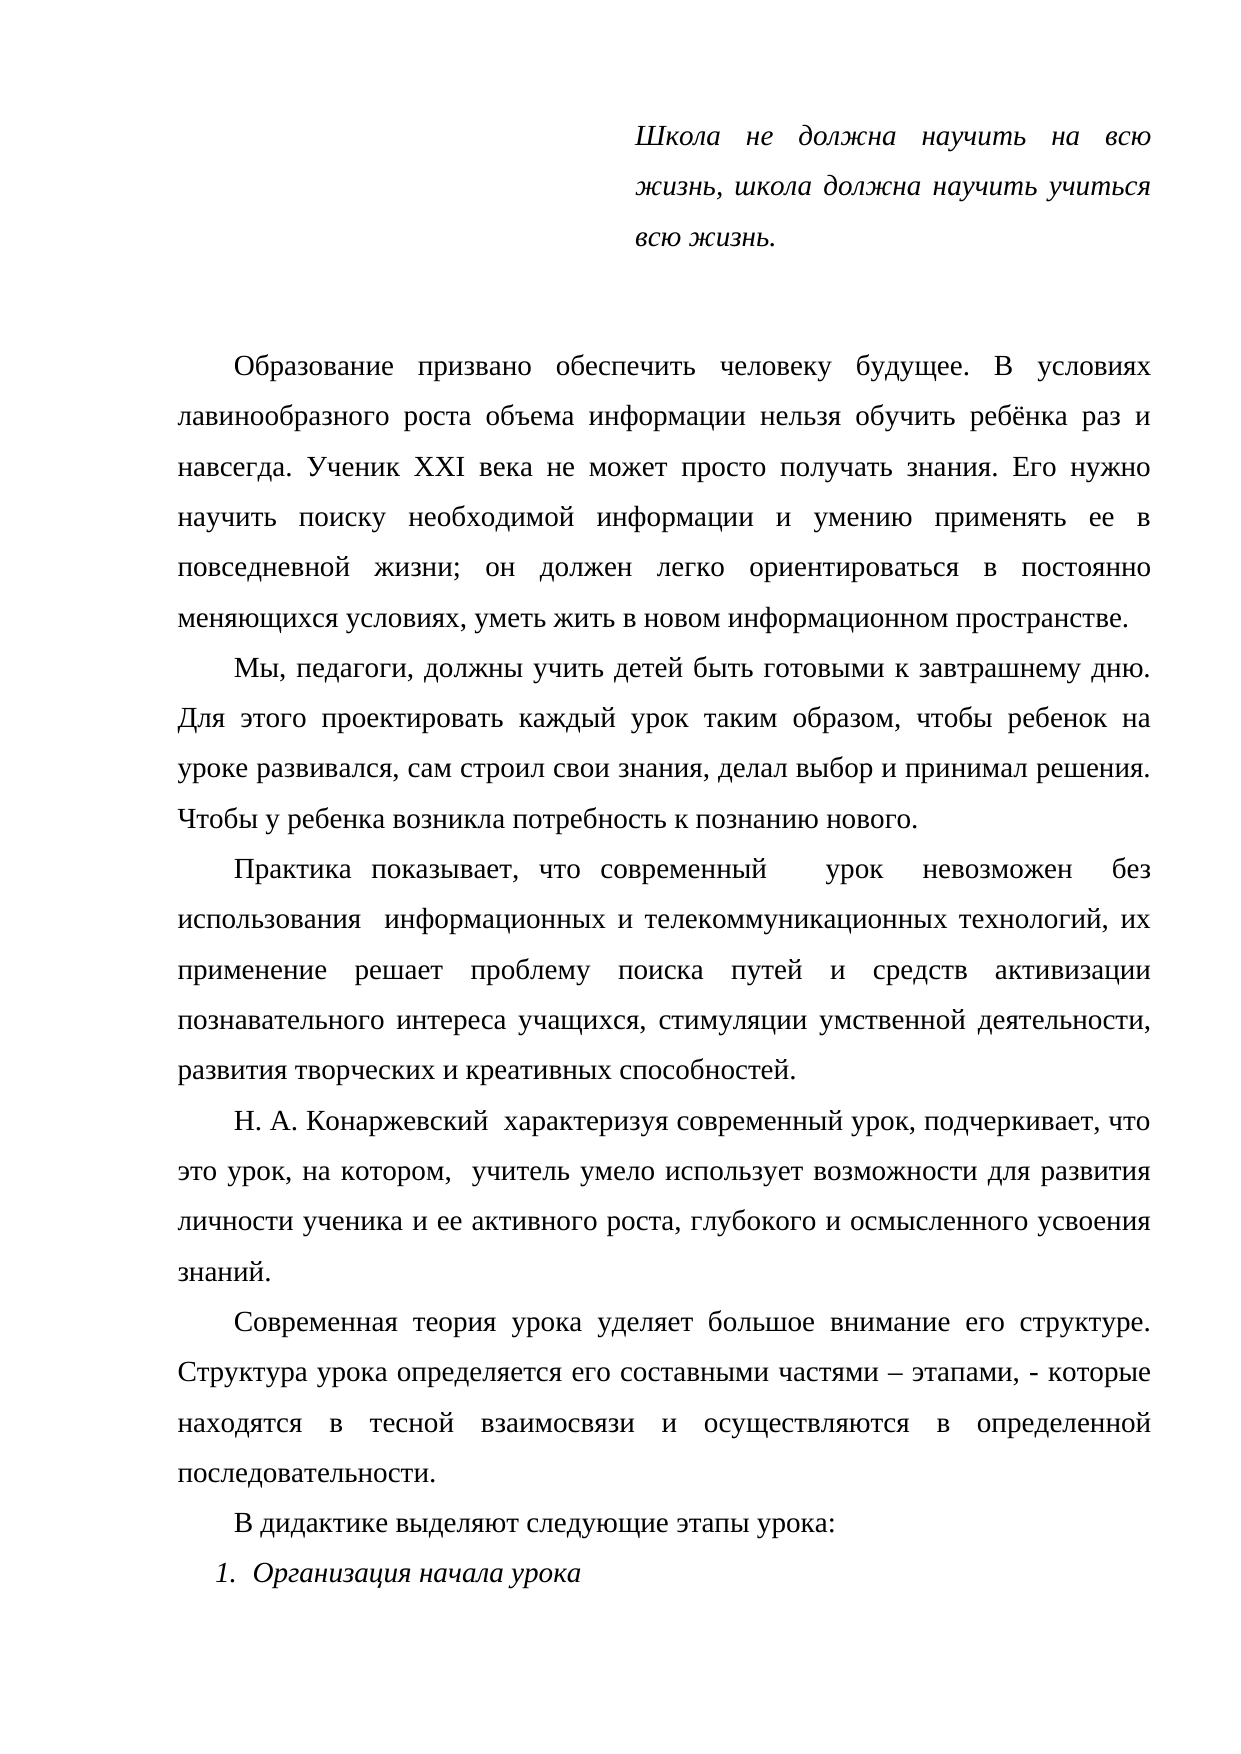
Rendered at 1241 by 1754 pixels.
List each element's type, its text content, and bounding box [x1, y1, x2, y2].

text Образование призвано обеспечить человеку будущее. В условиях лавинообразного роста объема информации нельзя обучить ребёнка раз и навсегда. Ученик XXI века не может просто получать знания. Его нужно научить поиску необходимой информации и умению применять ее в повседневной жизни; он должен легко ориентироваться в постоянно меняющихся условиях, уметь жить в новом информационном пространстве. [177, 348, 1152, 633]
text Современная теория урока уделяет большое внимание его структуре. Структура урока определяется его составными частями – этапами, - которые находятся в тесной взаимосвязи и осуществляются в определенной последовательности. [177, 1304, 1152, 1488]
text В дидактике выделяют следующие этапы урока: [177, 1505, 1152, 1539]
text Практика показывает, что современный урок невозможен без использования информационных и телекоммуникационных технологий, их применение решает проблему поиска путей и средств активизации познавательного интереса учащихся, стимуляции умственной деятельности, развития творческих и креативных способностей. [177, 851, 1152, 1086]
list Организация начала урока [215, 1556, 1152, 1589]
text Н. А. Конаржевский характеризуя современный урок, подчеркивает, что это урок, на котором, учитель умело использует возможности для развития личности ученика и ее активного роста, глубокого и осмысленного усвоения знаний. [177, 1103, 1152, 1287]
text Мы, педагоги, должны учить детей быть готовыми к завтрашнему дню. Для этого проектировать каждый урок таким образом, чтобы ребенок на уроке развивался, сам строил свои знания, делал выбор и принимал решения. Чтобы у ребенка возникла потребность к познанию нового. [177, 650, 1152, 834]
text Школа не должна научить на всю жизнь, школа должна научить учиться всю жизнь. [635, 118, 1152, 252]
